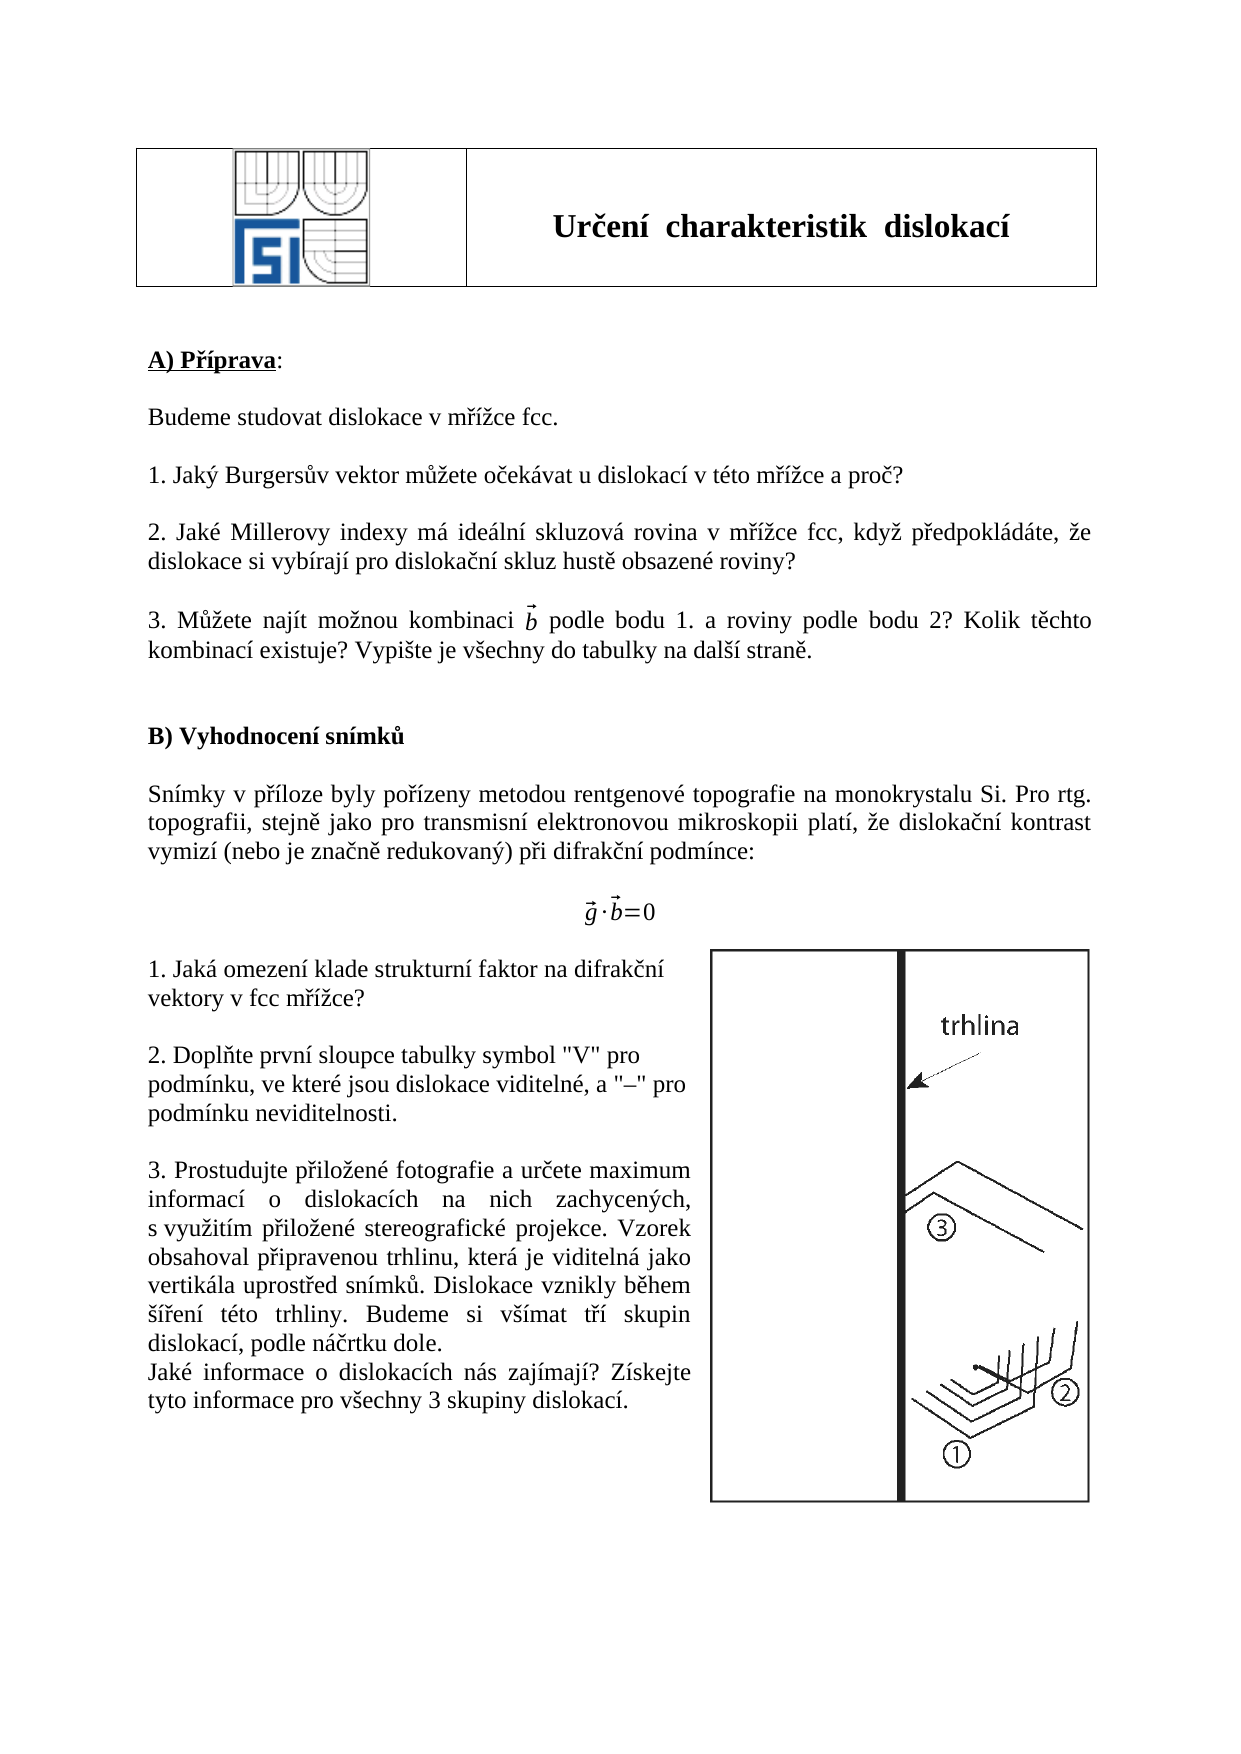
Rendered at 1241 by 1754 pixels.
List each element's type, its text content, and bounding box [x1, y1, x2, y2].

table_header [371, 149, 466, 286]
text 1. Jaký Burgersův vektor můžete očekávat u dislokací v této mřížce a proč? [148, 460, 1093, 488]
text 1. Jaká omezení klade strukturní faktor na difrakční vektory v fcc mřížce? [148, 954, 710, 1012]
text Jaké informace o dislokacích nás zajímají? Získejte tyto informace pro všechny 3 skupiny dislokací. [148, 1357, 710, 1414]
table_header Určení charakteristik dislokací [467, 149, 1096, 286]
picture [232, 148, 371, 287]
text 3. Prostudujte přiložené fotografie a určete maximum informací o dislokacích na nich zachycených, s využitím přiložené stereografické projekce. Vzorek obsahoval připravenou trhlinu, která je viditelná jako vertikála uprostřed snímků. Dislokace vznikly během šíření této trhliny. Budeme si všímat tří skupin dislokací, podle náčrtku dole. [148, 1155, 710, 1357]
text 2. Doplňte první sloupce tabulky symbol "V" pro podmínku, ve které jsou dislokace viditelné, a "–" pro podmínku neviditelnosti. [148, 1040, 710, 1127]
text B) Vyhodnocení snímků [148, 721, 1093, 750]
text Budeme studovat dislokace v mřížce fcc. [148, 402, 1093, 431]
text 2. Jaké Millerovy indexy má ideální skluzová rovina v mřížce fcc, když předpokládáte, že dislokace si vybírají pro dislokační skluz hustě obsazené roviny? [148, 517, 1093, 575]
text Snímky v příloze byly pořízeny metodou rentgenové topografie na monokrystalu Si. Pro rtg. topografii, stejně jako pro transmisní elektronovou mikroskopii platí, že dislokační kontrast vymizí (nebo je značně redukovaný) při difrakční podmínce: [148, 779, 1093, 865]
picture [710, 949, 1090, 1503]
table_header [137, 149, 232, 286]
text A) Příprava: [148, 345, 1093, 373]
text 3. Můžete najít možnou kombinaci podle bodu roviny podle bodu 2? Kolik těchto kombinací existuje? Vypište je všechny do tabulky na další straně. [148, 603, 1093, 664]
